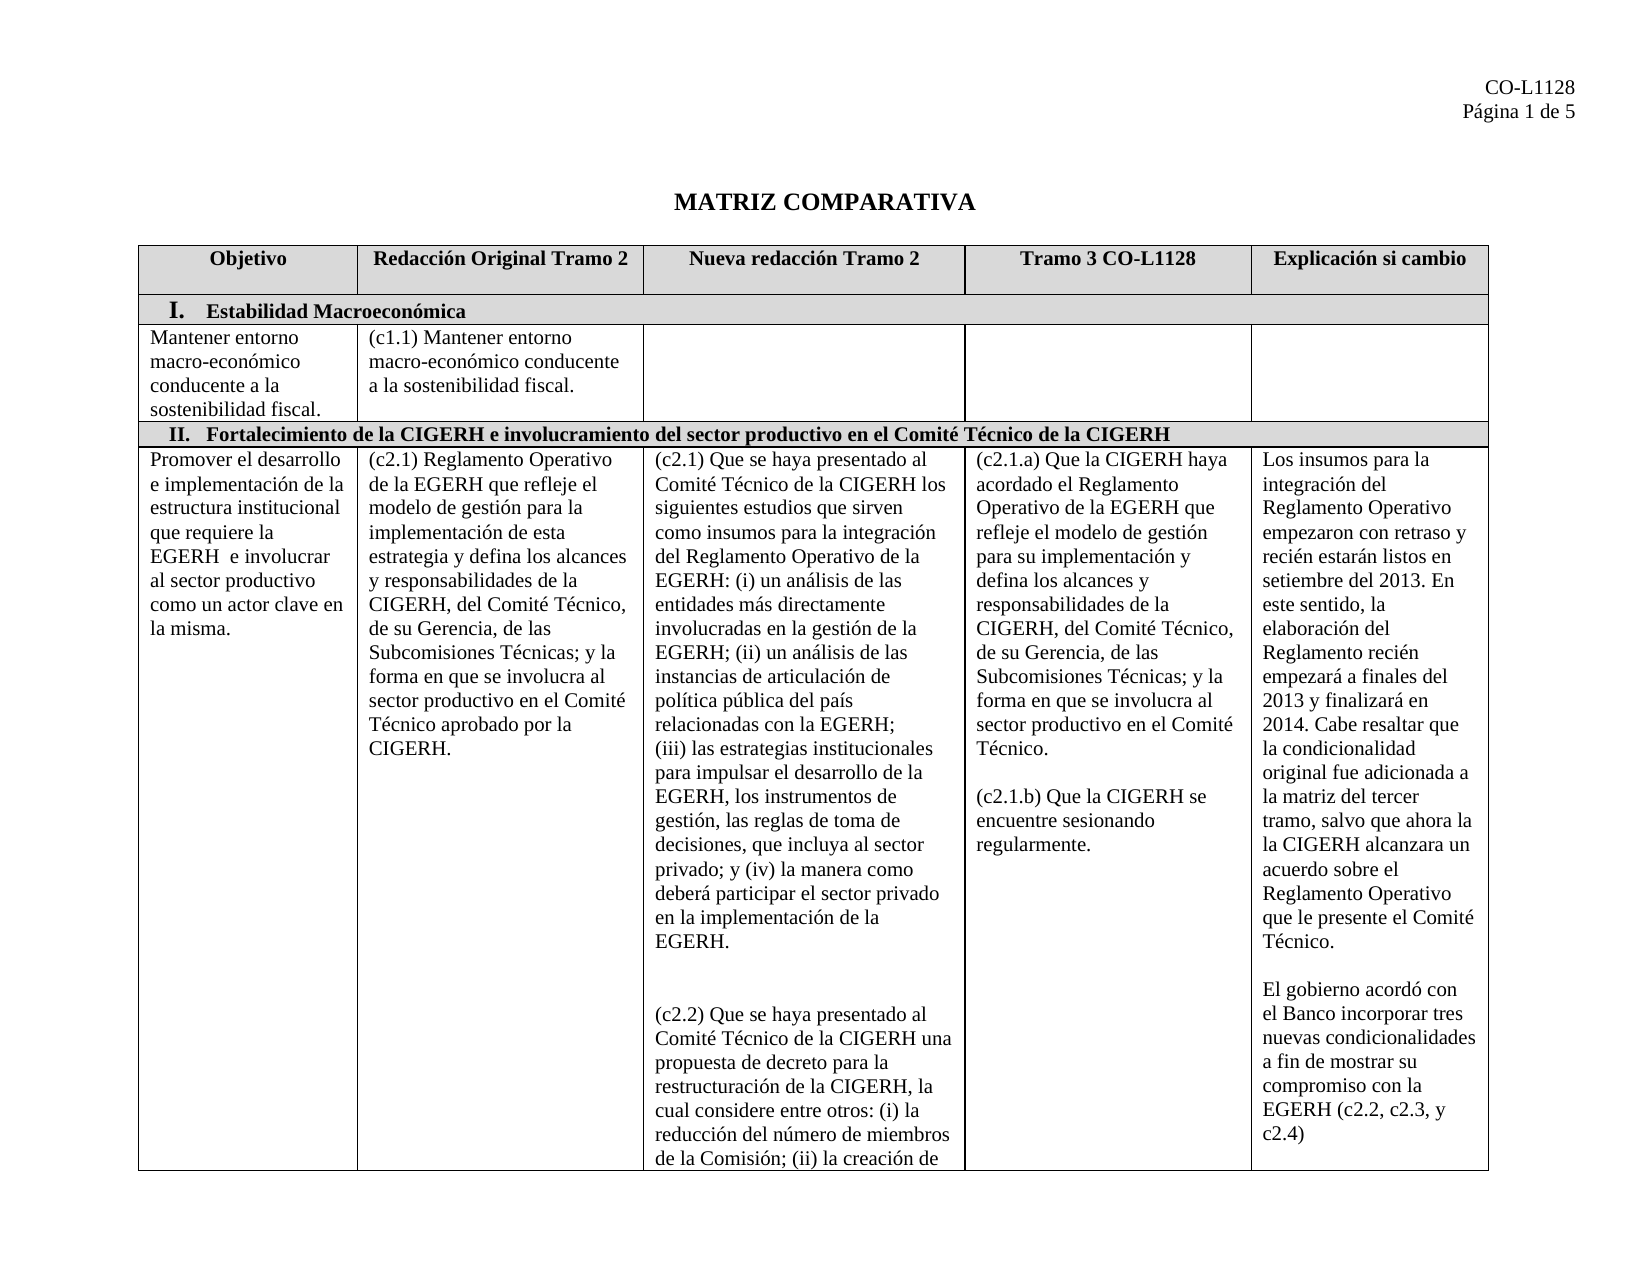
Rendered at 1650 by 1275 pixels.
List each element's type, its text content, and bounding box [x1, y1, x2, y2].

table_cell [1252, 325, 1488, 421]
table_header Tramo 3 CO-L1128 [966, 246, 1251, 294]
table_cell Estabilidad Macroeconómica [139, 295, 1488, 324]
table_header Objetivo [139, 246, 357, 294]
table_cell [139, 448, 357, 1170]
table_cell (c1.1) Mantener entorno macro-económico conducente a la sostenibilidad fiscal. [358, 325, 643, 421]
table_header Explicación si cambio [1252, 246, 1488, 294]
table_cell Fortalecimiento de la CIGERH e involucramiento del sector productivo en el Comité Técnico de la CIGERH [139, 422, 1488, 446]
table_cell [644, 325, 964, 421]
table_header Nueva redacción Tramo 2 [644, 246, 964, 294]
table_header Redacción Original Tramo 2 [358, 246, 643, 294]
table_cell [358, 448, 643, 1170]
table_cell [966, 325, 1251, 421]
text MATRIZ COMPARATIVA [150, 187, 1500, 216]
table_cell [644, 448, 964, 1170]
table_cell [966, 448, 1251, 1170]
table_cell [1252, 448, 1488, 1170]
table_cell Mantener entorno macro-económico conducente a la sostenibilidad fiscal. [139, 325, 357, 421]
